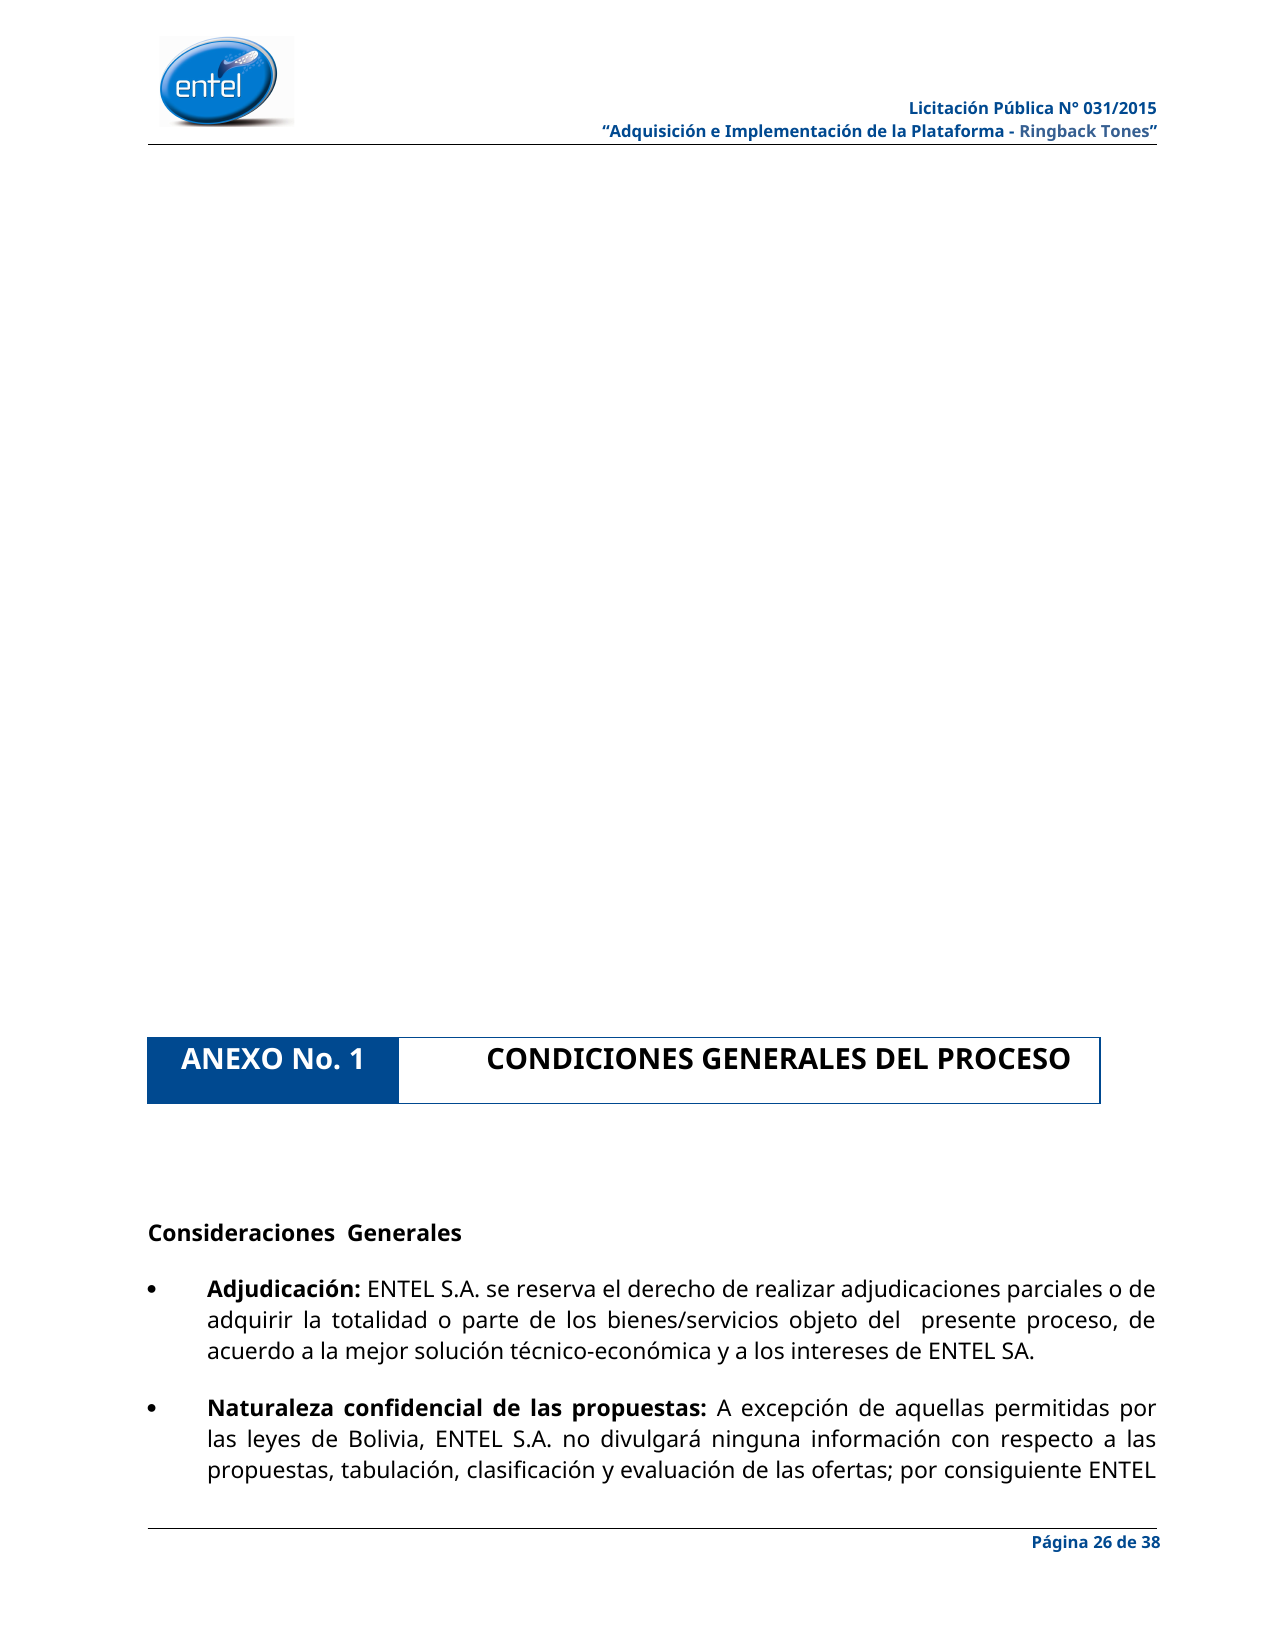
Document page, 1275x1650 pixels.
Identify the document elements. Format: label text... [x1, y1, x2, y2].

table_header CONDICIONES GENERALES DEL PROCESO [399, 1038, 1099, 1103]
list Adjudicación: ENTEL S.A. se reserva el derecho de realizar adjudicaciones parciales o de adquirir la totalidad o parte de los bienes/servicios objeto del presente proceso, de acuerdo a la mejor solución técnico-económica y a los intereses de ENTEL SA. [148, 1273, 1157, 1367]
table_header ANEXO No. 1 [148, 1038, 398, 1103]
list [148, 1392, 1157, 1485]
picture [159, 36, 295, 127]
text Consideraciones Generales [148, 1217, 1157, 1248]
